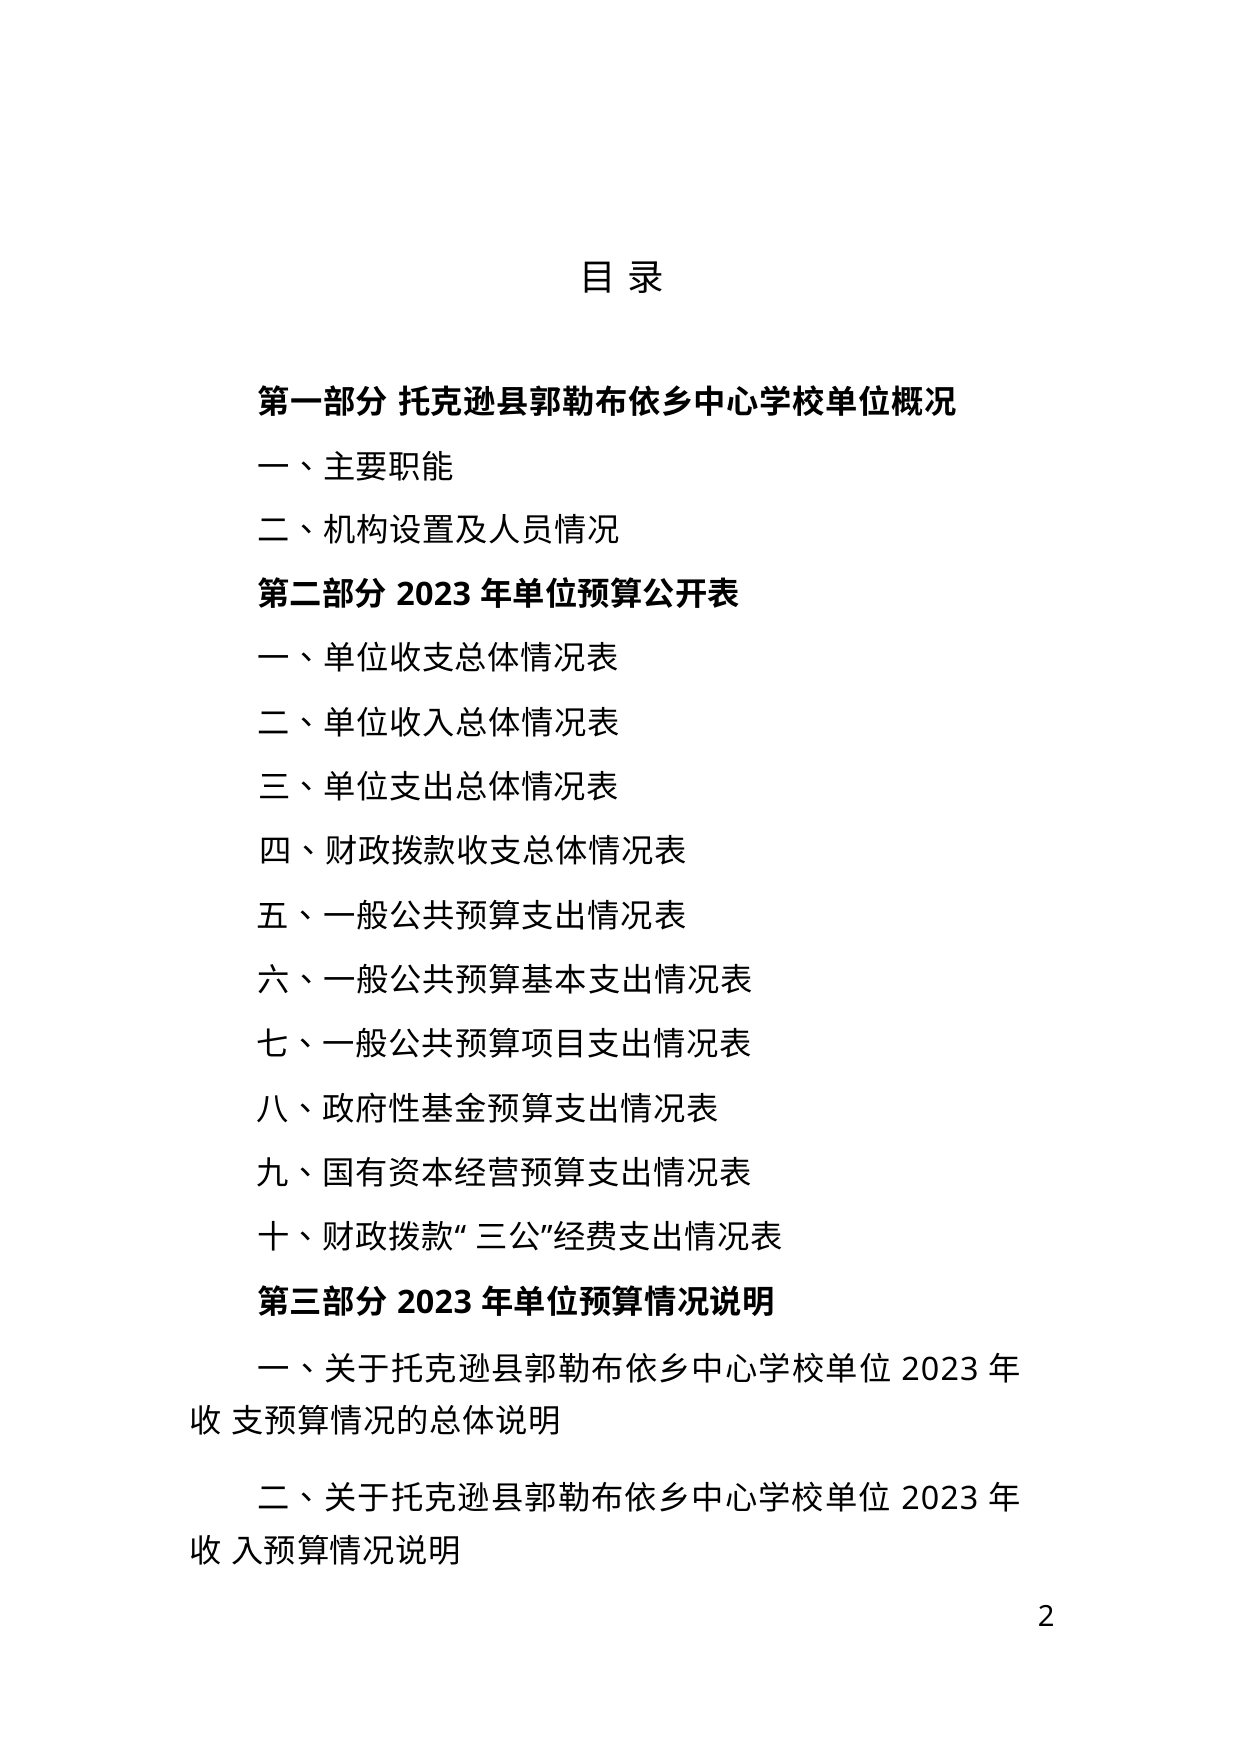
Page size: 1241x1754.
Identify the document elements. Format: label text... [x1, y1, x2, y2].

text 五、一般公共预算支出情况表 [257, 895, 1054, 935]
text 一、关于托克逊县郭勒布依乡中心学校单位 2023 年收 支预算情况的总体说明 [189, 1345, 1053, 1442]
text 十、财政拨款“ 三公”经费支出情况表 [257, 1217, 1054, 1257]
text 二、机构设置及人员情况 [257, 509, 1054, 549]
text 九、国有资本经营预算支出情况表 [256, 1153, 1054, 1193]
text 一、主要职能 [257, 446, 1054, 486]
text 目 录 [579, 253, 1054, 300]
text 第三部分 2023 年单位预算情况说明 [257, 1281, 1054, 1321]
text 七、一般公共预算项目支出情况表 [256, 1024, 1054, 1064]
text 八、政府性基金预算支出情况表 [256, 1088, 1054, 1128]
text 三、单位支出总体情况表 [258, 766, 1054, 806]
text 一、单位收支总体情况表 [257, 638, 1054, 678]
text 第一部分 托克逊县郭勒布依乡中心学校单位概况 [257, 382, 1054, 422]
text 四、财政拨款收支总体情况表 [259, 831, 1054, 871]
text 第二部分 2023 年单位预算公开表 [257, 574, 1054, 614]
text 二、单位收入总体情况表 [257, 702, 1054, 742]
text 六、一般公共预算基本支出情况表 [257, 959, 1054, 999]
text 二、关于托克逊县郭勒布依乡中心学校单位 2023 年收 入预算情况说明 [189, 1475, 1053, 1572]
